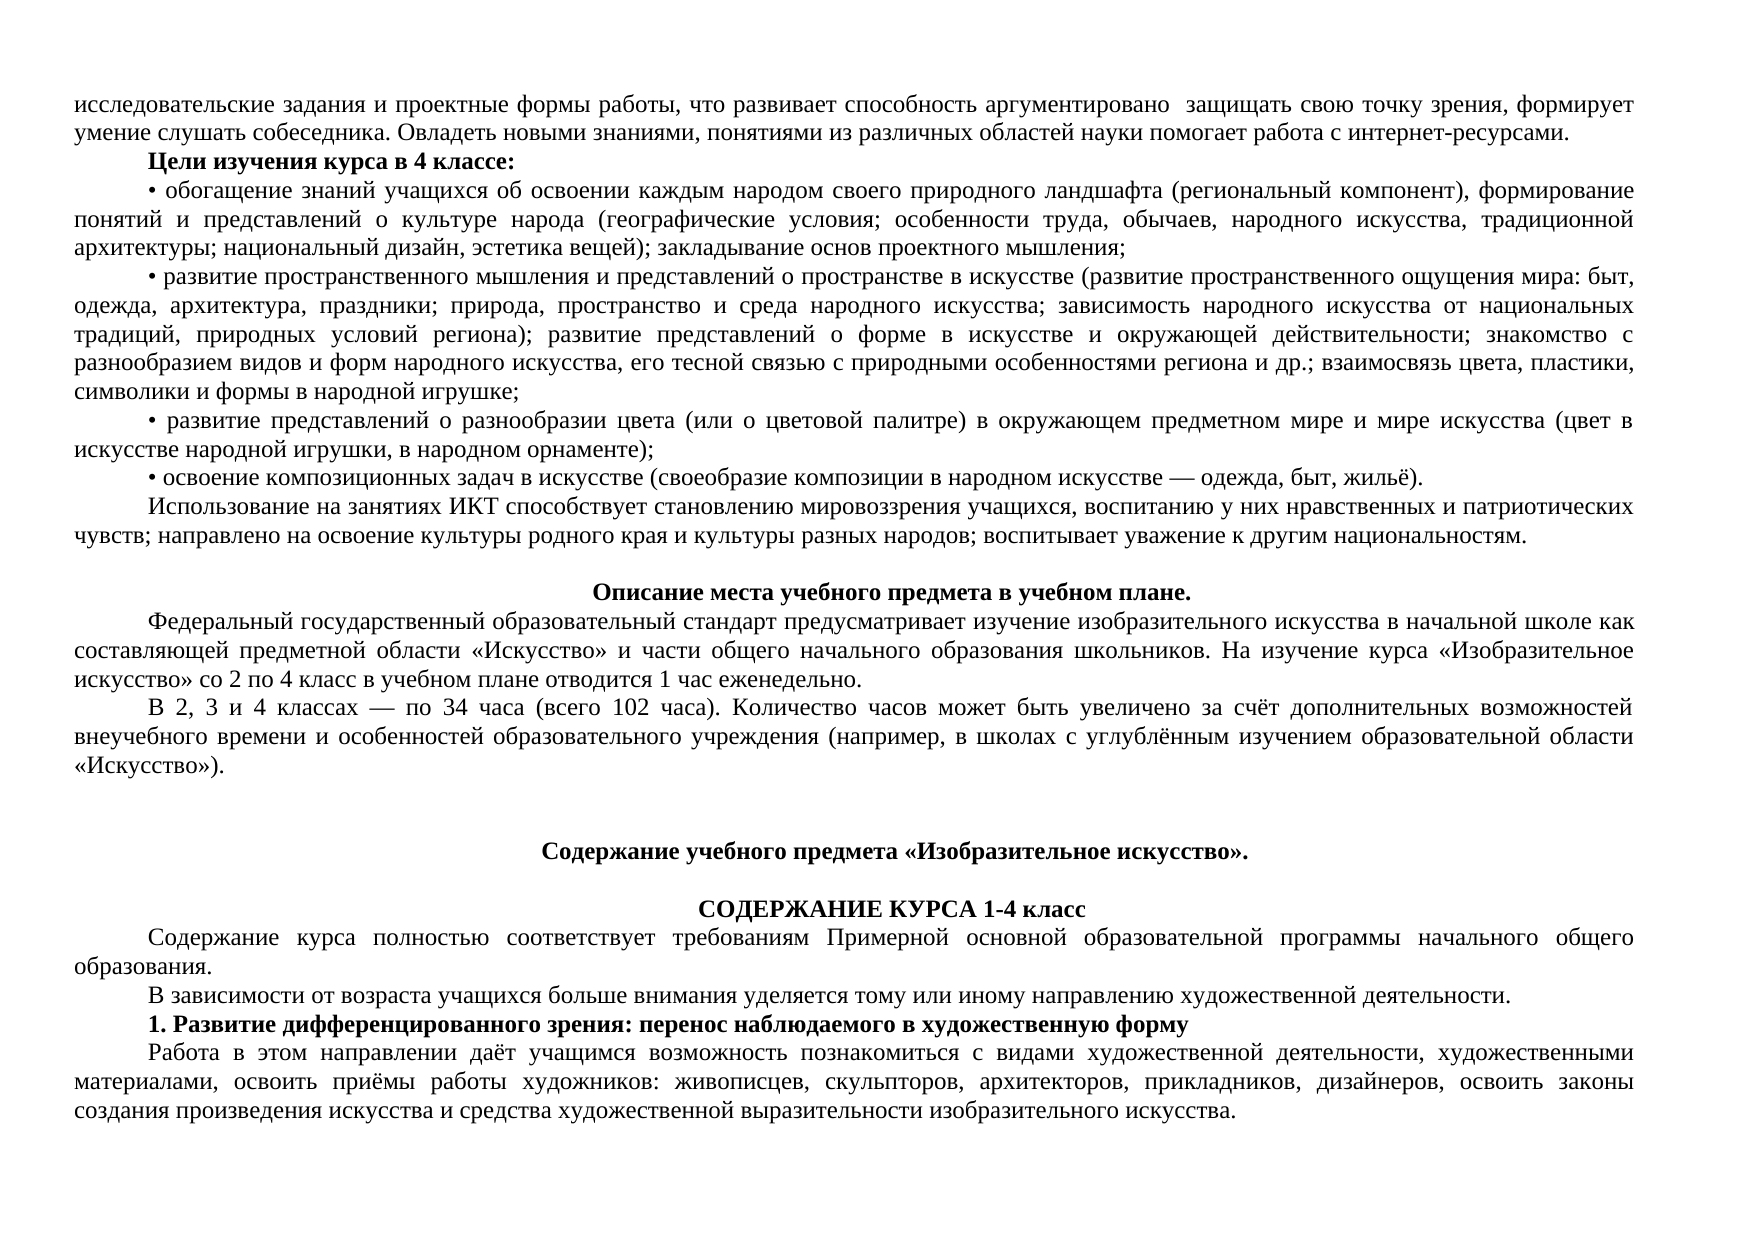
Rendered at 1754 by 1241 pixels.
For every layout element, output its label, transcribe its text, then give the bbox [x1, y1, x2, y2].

text Содержание курса полностью соответствует требованиям Примерной основной образовательной программы начального общего образования. [74, 922, 1636, 980]
text 1. Развитие дифференцированного зрения: перенос наблюдаемого в художественную форму [74, 1009, 1636, 1037]
text СОДЕРЖАНИЕ КУРСА 1-4 класс [74, 894, 1636, 922]
text • обогащение знаний учащихся об освоении каждым народом своего природного ландшафта (региональный компонент), формирование понятий и представлений о культуре народа (географические условия; особенности труда, обычаев, народного искусства, традиционной архитектуры; национальный дизайн, эстетика вещей); закладывание основ проектного мышления; [74, 175, 1636, 261]
text Описание места учебного предмета в учебном плане. [74, 577, 1636, 606]
text Работа в этом направлении даёт учащимся возможность познакомиться с видами художественной деятельности, художественными материалами, освоить приёмы работы художников: живописцев, скульпторов, архитекторов, прикладников, дизайнеров, освоить законы создания произведения искусства и средства художественной выразительности изобразительного искусства. [74, 1037, 1636, 1124]
text • освоение композиционных задач в искусстве (своеобразие композиции в народном искусстве — одежда, быт, жильё). [74, 462, 1636, 491]
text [74, 89, 1636, 146]
text Цели изучения курса в 4 классе: [74, 146, 1636, 175]
text • развитие представлений о разнообразии цвета (или о цветовой палитре) в окружающем предметном мире и мире искусства (цвет в искусстве народной игрушки, в народном орнаменте); [74, 405, 1636, 462]
text В зависимости от возраста учащихся больше внимания уделяется тому или иному направлению художественной деятельности. [74, 980, 1636, 1009]
text • развитие пространственного мышления и представлений о пространстве в искусстве (развитие пространственного ощущения мира: быт, одежда, архитектура, праздники; природа, пространство и среда народного искусства; зависимость народного искусства от национальных традиций, природных условий региона); развитие представлений о форме в искусстве и окружающей действительности; знакомство с разнообразием видов и форм народного искусства, его тесной связью с природными особенностями региона и др.; взаимосвязь цвета, пластики, символики и формы в народной игрушке; [74, 261, 1636, 405]
text В 2, 3 и 4 классах — по 34 часа (всего 102 часа). Количество часов может быть увеличено за счёт дополнительных возможностей внеучебного времени и особенностей образовательного учреждения (например, в школах с углублённым изучением образовательной области «Искусство»). [74, 692, 1636, 779]
text Использование на занятиях ИКТ способствует становлению мировоззрения учащихся, воспитанию у них нравственных и патриотических чувств; направлено на освоение культуры родного края и культуры разных народов; воспитывает уважение к другим национальностям. [74, 491, 1636, 549]
text Содержание учебного предмета «Изобразительное искусство». [74, 836, 1636, 865]
text Федеральный государственный образовательный стандарт предусматривает изучение изобразительного искусства в начальной школе как составляющей предметной области «Искусство» и части общего начального образования школьников. На изучение курса «Изобразительное искусство» со 2 по 4 класс в учебном плане отводится 1 час еженедельно. [74, 606, 1636, 692]
